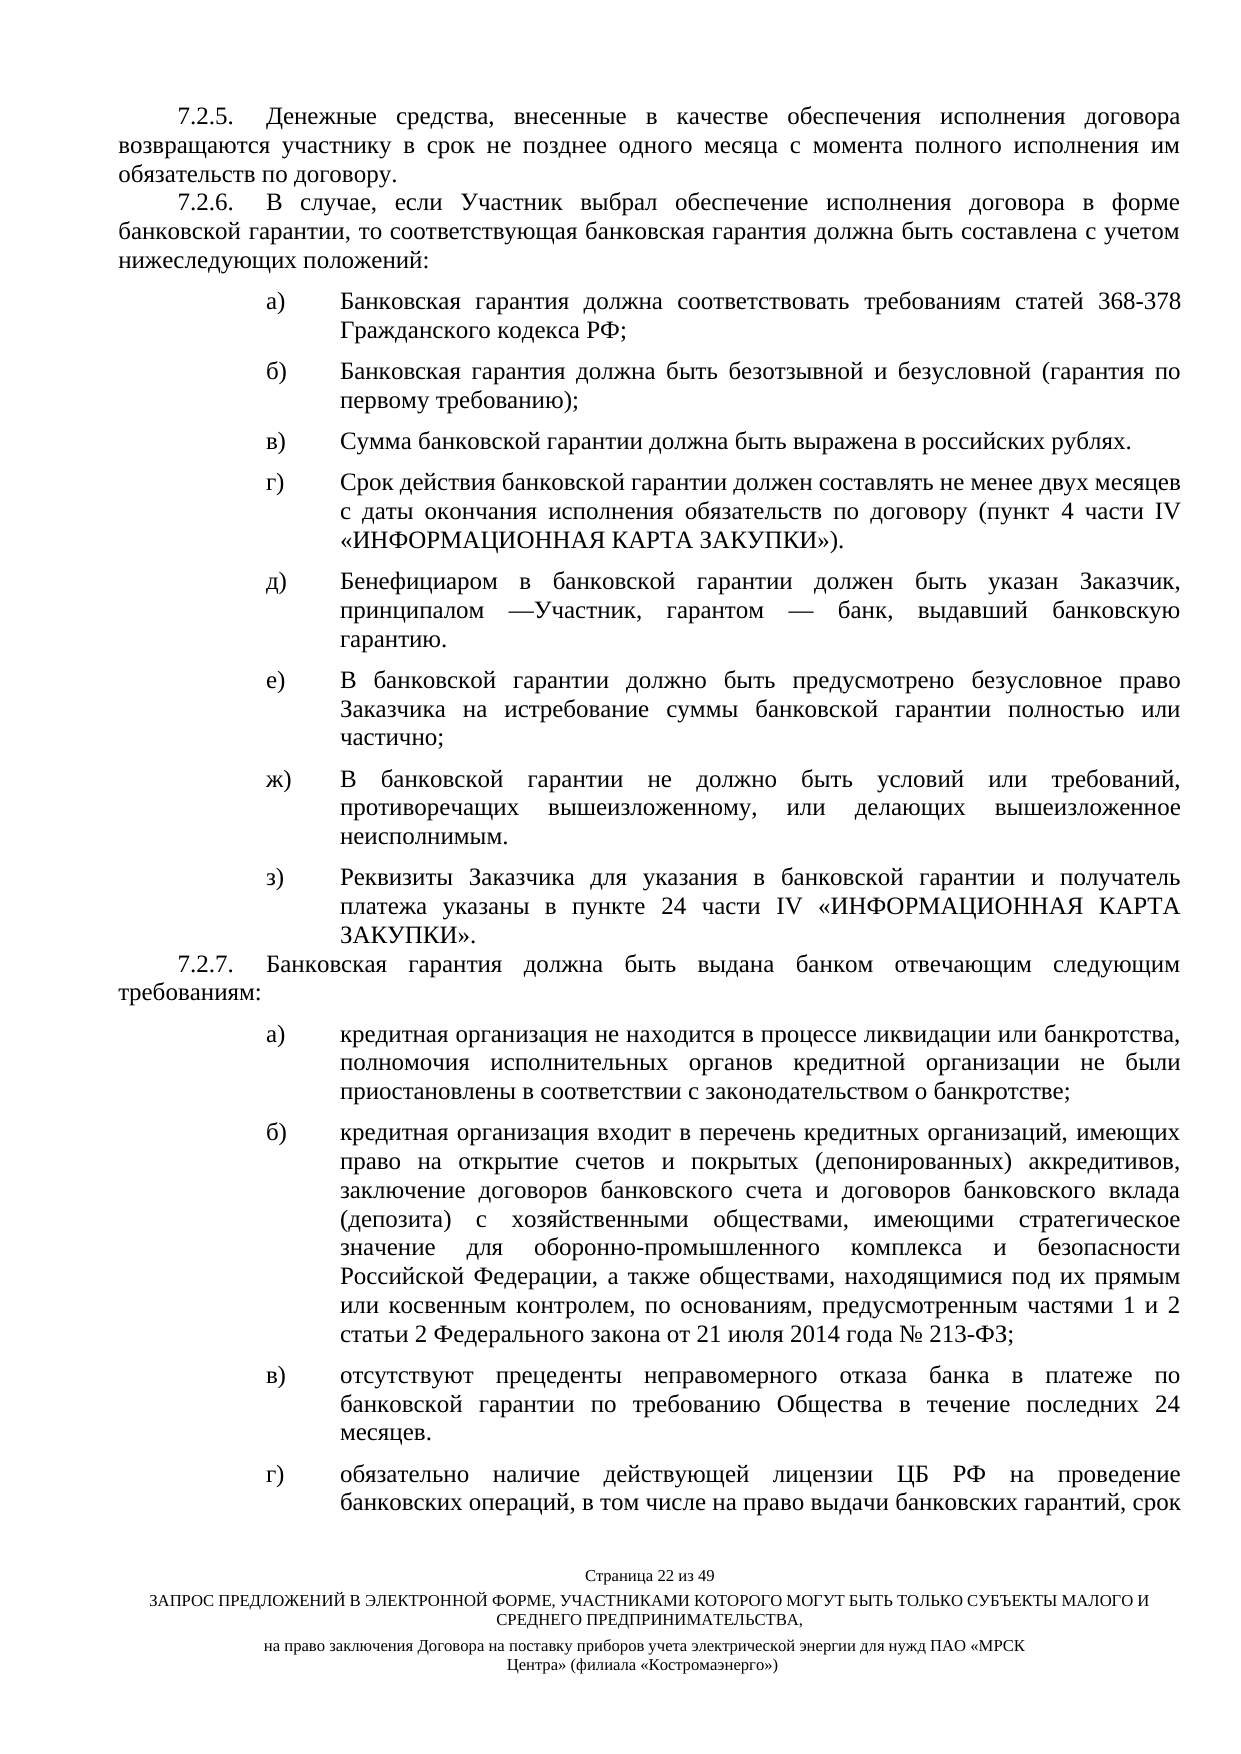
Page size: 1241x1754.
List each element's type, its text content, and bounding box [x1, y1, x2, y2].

list Срок действия банковской гарантии должен составлять не менее двух месяцев с даты окончания исполнения обязательств по договору (пункт 4 части IV «ИНФОРМАЦИОННАЯ КАРТА ЗАКУПКИ»). [266, 467, 1181, 554]
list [266, 1459, 1181, 1516]
subtitle В случае, если Участник выбрал обеспечение исполнения договора в форме банковской гарантии, то соответствующая банковская гарантия должна быть составлена с учетом нижеследующих положений: [118, 187, 1181, 274]
list Реквизиты Заказчика для указания в банковской гарантии и получатель платежа указаны в пункте 24 части IV «ИНФОРМАЦИОННАЯ КАРТА ЗАКУПКИ». [266, 862, 1181, 949]
list Банковская гарантия должна быть безотзывной и безусловной (гарантия по первому требованию); [266, 356, 1181, 414]
list Банковская гарантия должна соответствовать требованиям статей 368-378 Гражданского кодекса РФ; [266, 286, 1181, 344]
list Бенефициаром в банковской гарантии должен быть указан Заказчик, принципалом —Участник, гарантом — банк, выдавший банковскую гарантию. [266, 566, 1181, 652]
subtitle Банковская гарантия должна быть выдана банком отвечающим следующим требованиям: [118, 949, 1181, 1006]
list кредитная организация не находится в процессе ликвидации или банкротства, полномочия исполнительных органов кредитной организации не были приостановлены в соответствии с законодательством о банкротстве; [266, 1019, 1181, 1105]
subtitle Денежные средства, внесенные в качестве обеспечения исполнения договора возвращаются участнику в срок не позднее одного месяца с момента полного исполнения им обязательств по договору. [118, 101, 1181, 187]
list В банковской гарантии не должно быть условий или требований, противоречащих вышеизложенному, или делающих вышеизложенное неисполнимым. [266, 764, 1181, 850]
list Сумма банковской гарантии должна быть выражена в российских рублях. [266, 426, 1181, 455]
list кредитная организация входит в перечень кредитных организаций, имеющих право на открытие счетов и покрытых (депонированных) аккредитивов, заключение договоров банковского счета и договоров банковского вклада (депозита) с хозяйственными обществами, имеющими стратегическое значение для оборонно-промышленного комплекса и безопасности Российской Федерации, а также обществами, находящимися под их прямым или косвенным контролем, по основаниям, предусмотренным частями 1 и 2 статьи 2 Федерального закона от 21 июля 2014 года № 213-ФЗ; [266, 1117, 1181, 1347]
list отсутствуют прецеденты неправомерного отказа банка в платеже по банковской гарантии по требованию Общества в течение последних 24 месяцев. [266, 1360, 1181, 1446]
list В банковской гарантии должно быть предусмотрено безусловное право Заказчика на истребование суммы банковской гарантии полностью или частично; [266, 665, 1181, 751]
